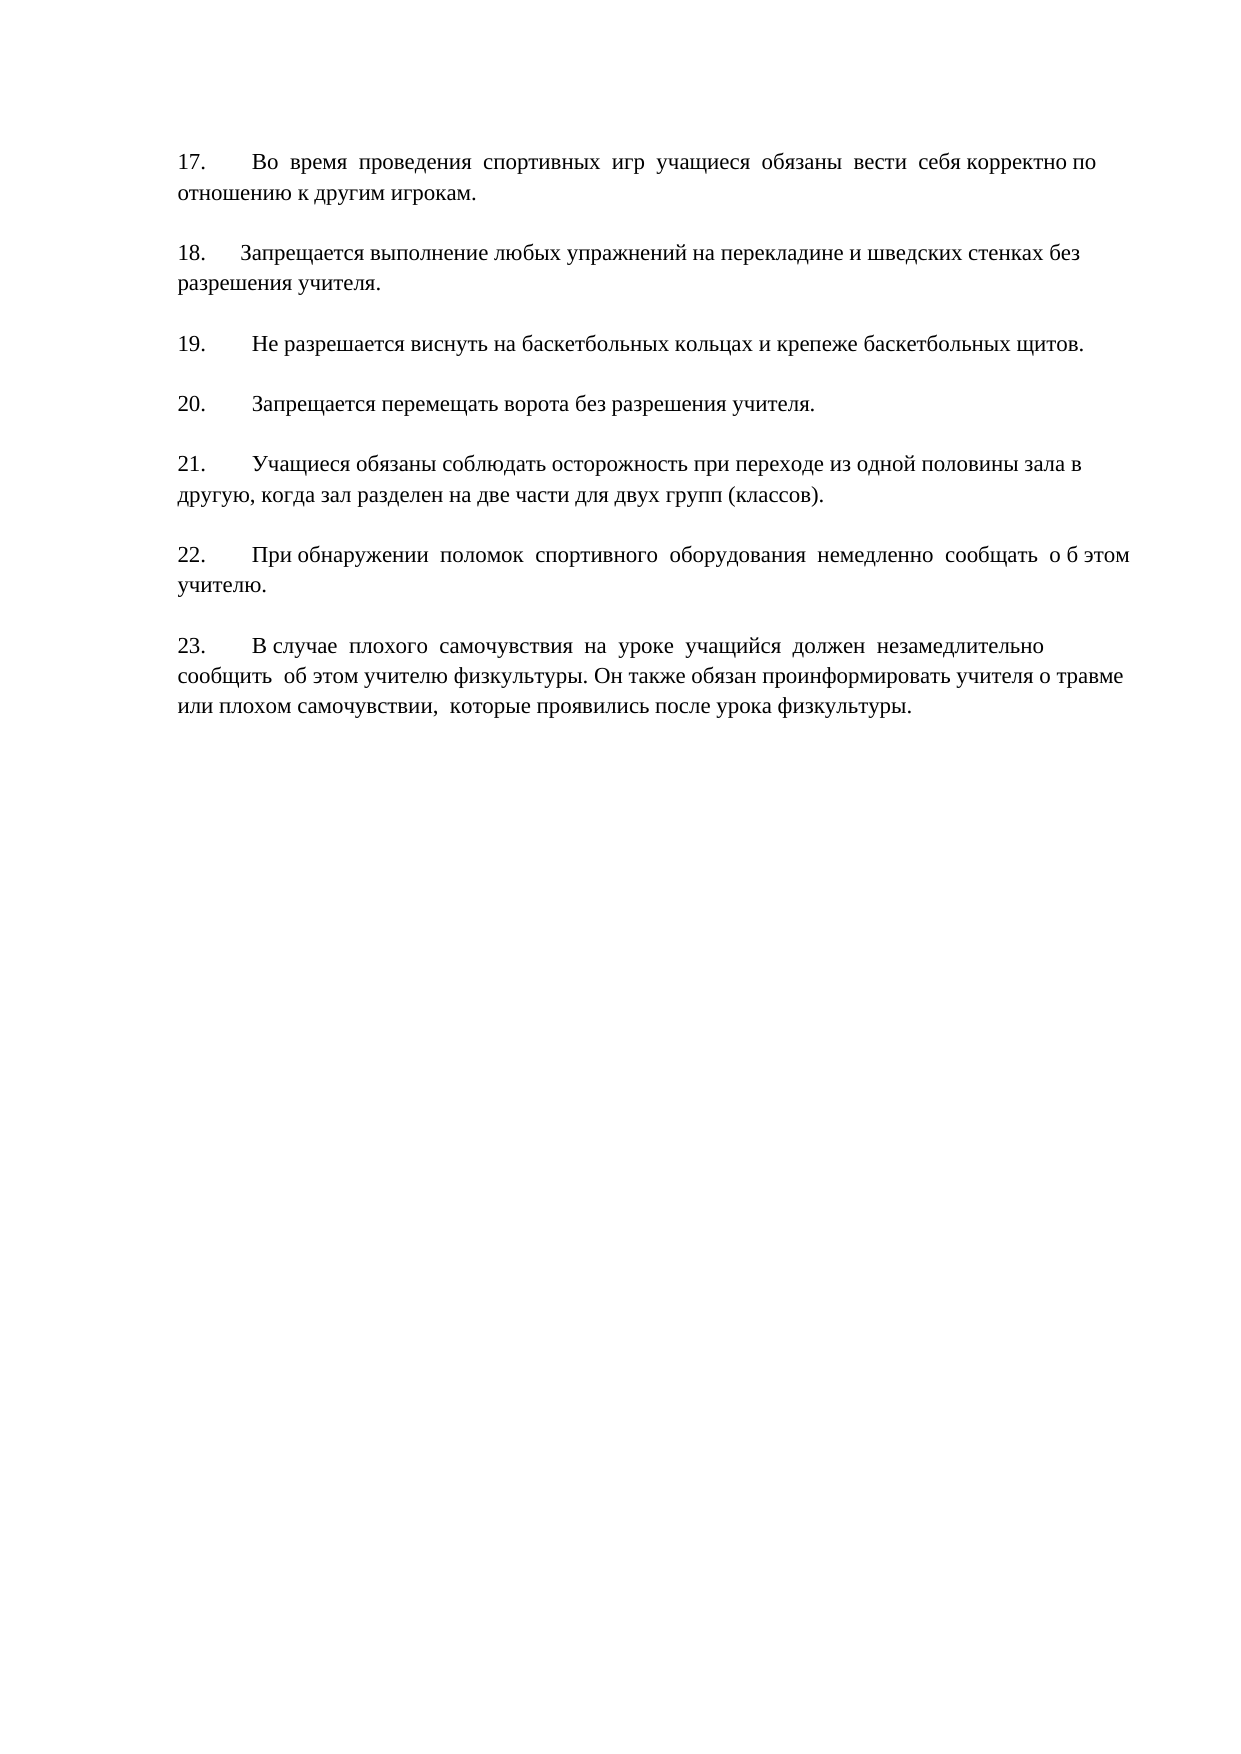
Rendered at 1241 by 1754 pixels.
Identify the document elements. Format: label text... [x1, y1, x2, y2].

text 23. В случае плохого самочувствия на уроке учащийся должен незамедлительно сообщить об этом учителю физкультуры. Он также обязан проинформировать учителя о травме или плохом самочувствии, которые проявились после урока физкультуры. [177, 632, 1152, 718]
text 18. Запрещается выполнение любых упражнений на перекладине и шведских стенках без разрешения учителя. [177, 239, 1152, 296]
text 22. При обнаружении поломок спортивного оборудования немедленно сообщать о б этом учителю. [177, 541, 1152, 598]
text 19. Не разрешается виснуть на баскетбольных кольцах и крепеже баскетбольных щитов. [177, 329, 1152, 356]
text 21. Учащиеся обязаны соблюдать осторожность при переходе из одной половины зала в другую, когда зал разделен на две части для двух групп (классов). [177, 450, 1152, 507]
text 20. Запрещается перемещать ворота без разрешения учителя. [177, 390, 1152, 416]
text 17. Во время проведения спортивных игр учащиеся обязаны вести себя корректно по отношению к другим игрокам. [177, 148, 1152, 205]
